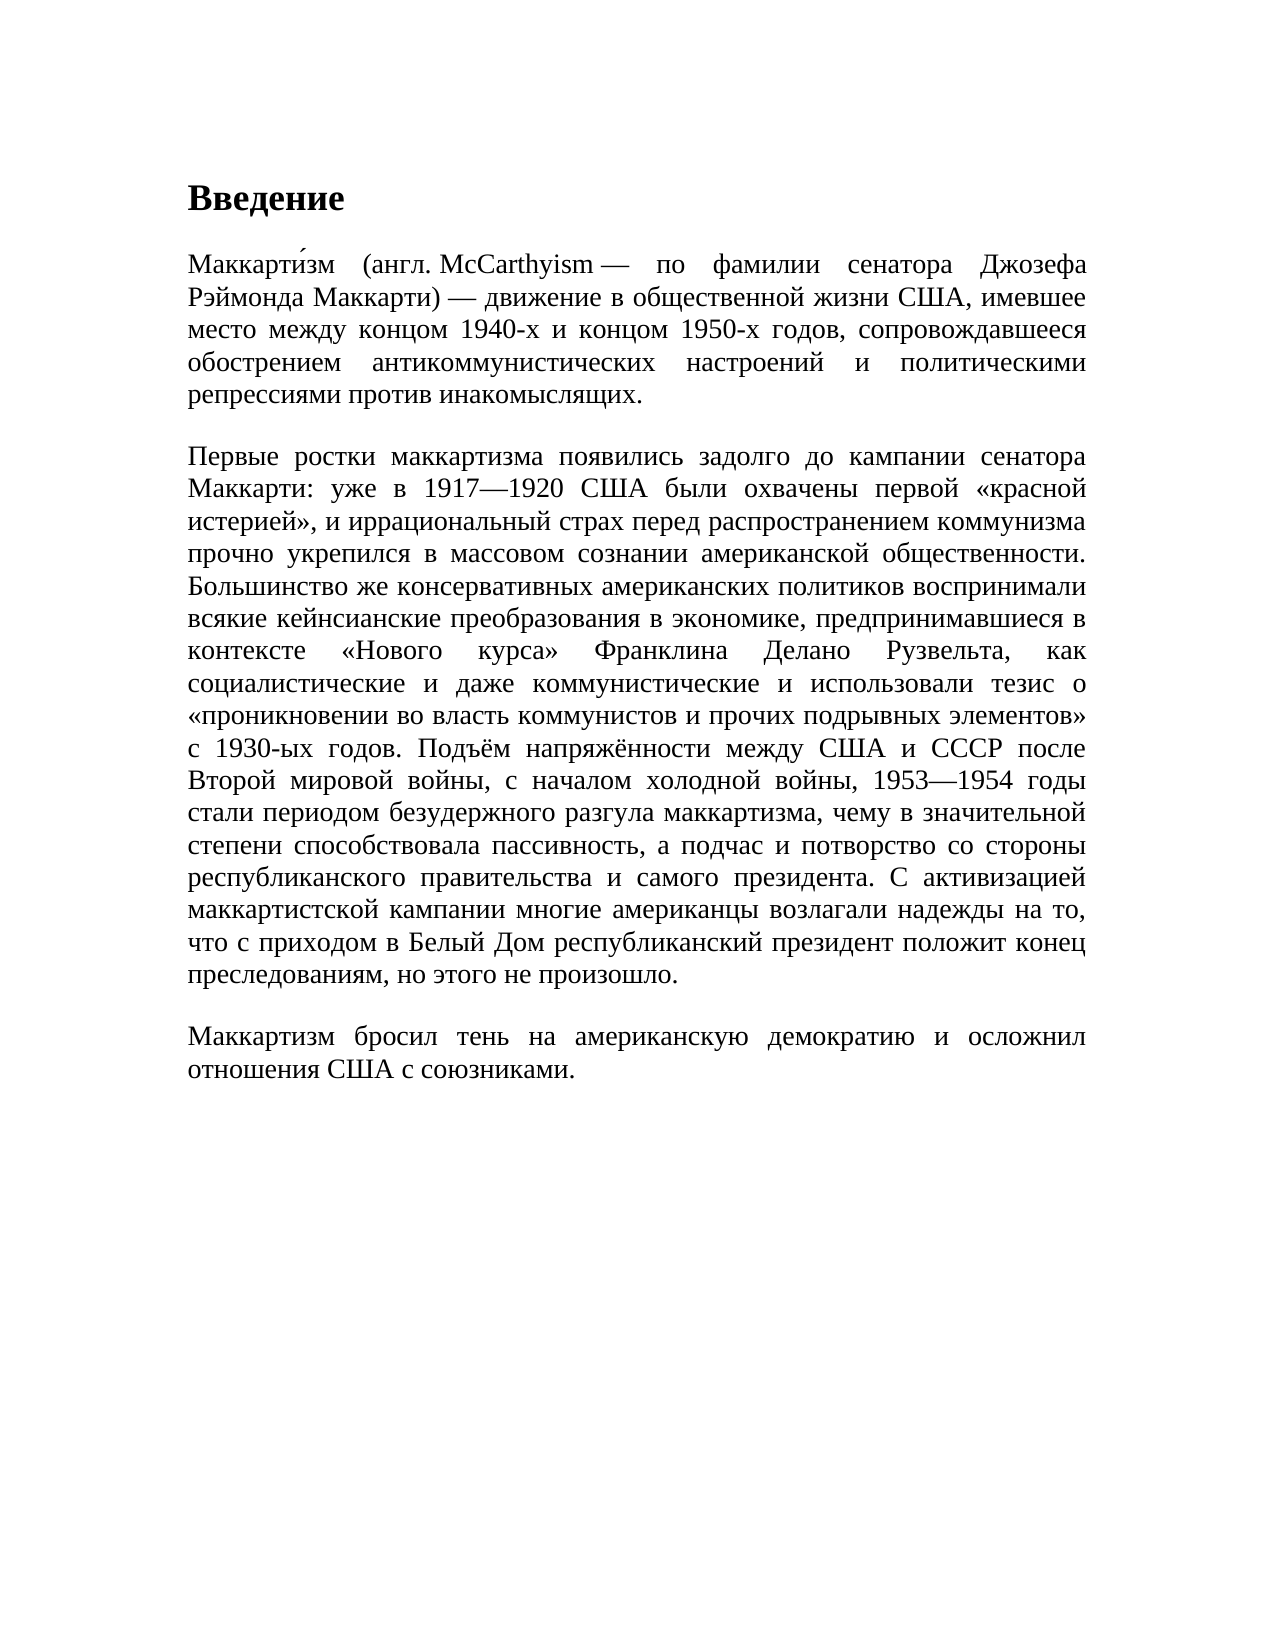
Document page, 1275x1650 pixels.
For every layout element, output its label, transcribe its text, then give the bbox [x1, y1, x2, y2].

text Маккартизм бросил тень на американскую демократию и осложнил отношения США с союзниками. [187, 1019, 1087, 1084]
text Маккарти́зм (англ. McCarthyism — по фамилии сенатора Джозефа Рэймонда Маккарти) — движение в общественной жизни США, имевшее место между концом 1940-х и концом 1950-х годов, сопровождавшееся обострением антикоммунистических настроений и политическими репрессиями против инакомыслящих. [187, 248, 1087, 409]
text Первые ростки маккартизма появились задолго до кампании сенатора Маккарти: уже в 1917—1920 США были охвачены первой «красной истерией», и иррациональный страх перед распространением коммунизма прочно укрепился в массовом сознании американской общественности. Большинство же консервативных американских политиков воспринимали всякие кейнсианские преобразования в экономике, предпринимавшиеся в контексте «Нового курса» Франклина Делано Рузвельта, как социалистические и даже коммунистические и использовали тезис о «проникновении во власть коммунистов и прочих подрывных элементов» с 1930-ых годов. Подъём напряжённости между США и СССР после Второй мировой войны, с началом холодной войны, 1953—1954 годы стали периодом безудержного разгула маккартизма, чему в значительной степени способствовала пассивность, а подчас и потворство со стороны республиканского правительства и самого президента. С активизацией маккартистской кампании многие американцы возлагали надежды на то, что с приходом в Белый Дом республиканский президент положит конец преследованиям, но этого не произошло. [187, 439, 1087, 990]
list Введение [187, 175, 1087, 218]
